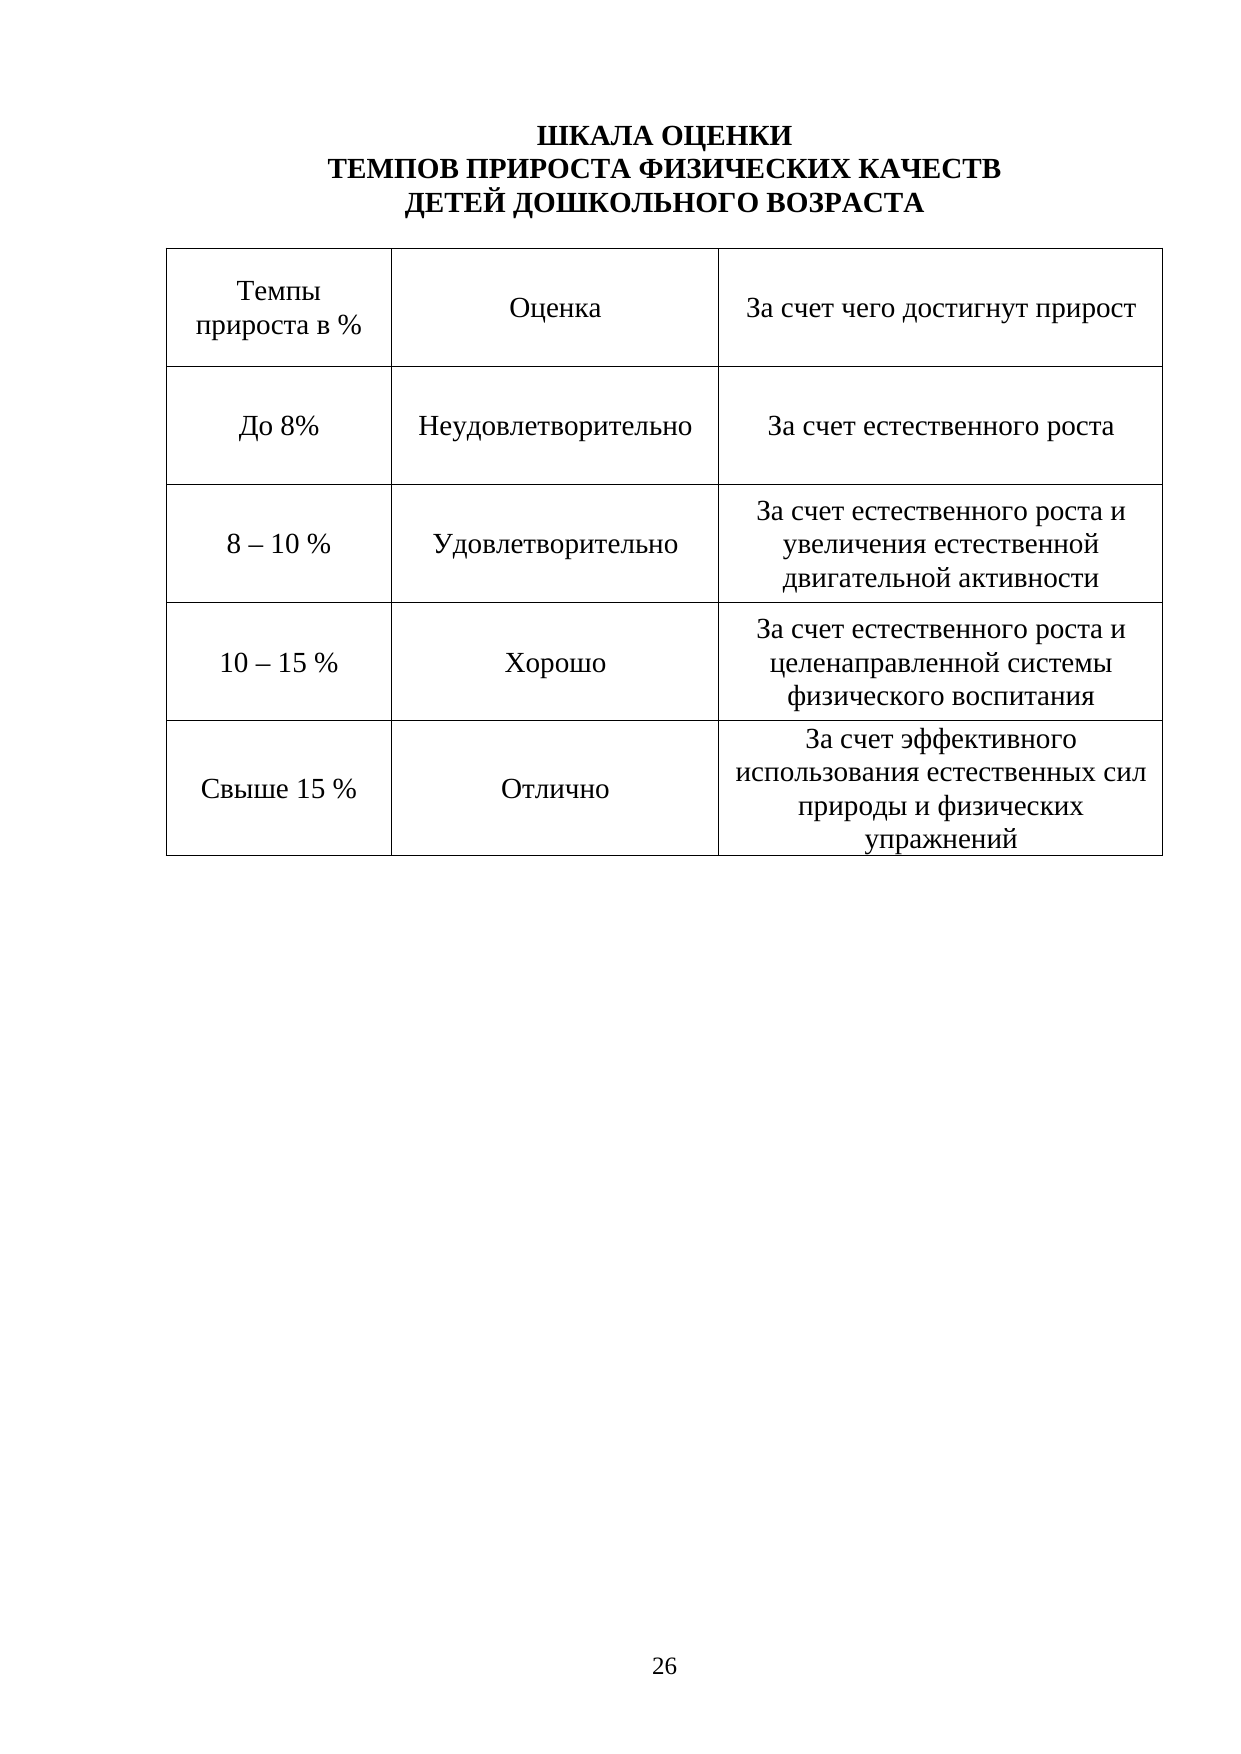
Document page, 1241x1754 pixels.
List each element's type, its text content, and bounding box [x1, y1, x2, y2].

table_cell Удовлетворительно [392, 485, 718, 602]
table_header Оценка [392, 249, 718, 366]
subtitle ТЕМПОВ ПРИРОСТА ФИЗИЧЕСКИХ КАЧЕСТВ [177, 152, 1152, 185]
table_cell Неудовлетворительно [392, 367, 718, 484]
table_cell За счет естественного роста и целенаправленной системы физического воспитания [719, 603, 1162, 720]
table_cell 8 – 10 % [167, 485, 391, 602]
subtitle ШКАЛА ОЦЕНКИ [177, 118, 1152, 152]
table_cell Хорошо [392, 603, 718, 720]
table_cell Отлично [392, 721, 718, 855]
table_cell За счет эффективного использования естественных сил природы и физических упражнений [719, 721, 1162, 855]
table_header За счет чего достигнут прирост [719, 249, 1162, 366]
table_header Темпы прироста в % [167, 249, 391, 366]
table_cell За счет естественного роста [719, 367, 1162, 484]
table_cell До 8% [167, 367, 391, 484]
table_cell За счет естественного роста и увеличения естественной двигательной активности [719, 485, 1162, 602]
table_cell 10 – 15 % [167, 603, 391, 720]
table_cell Свыше 15 % [167, 721, 391, 855]
subtitle ДЕТЕЙ ДОШКОЛЬНОГО ВОЗРАСТА [177, 185, 1152, 219]
